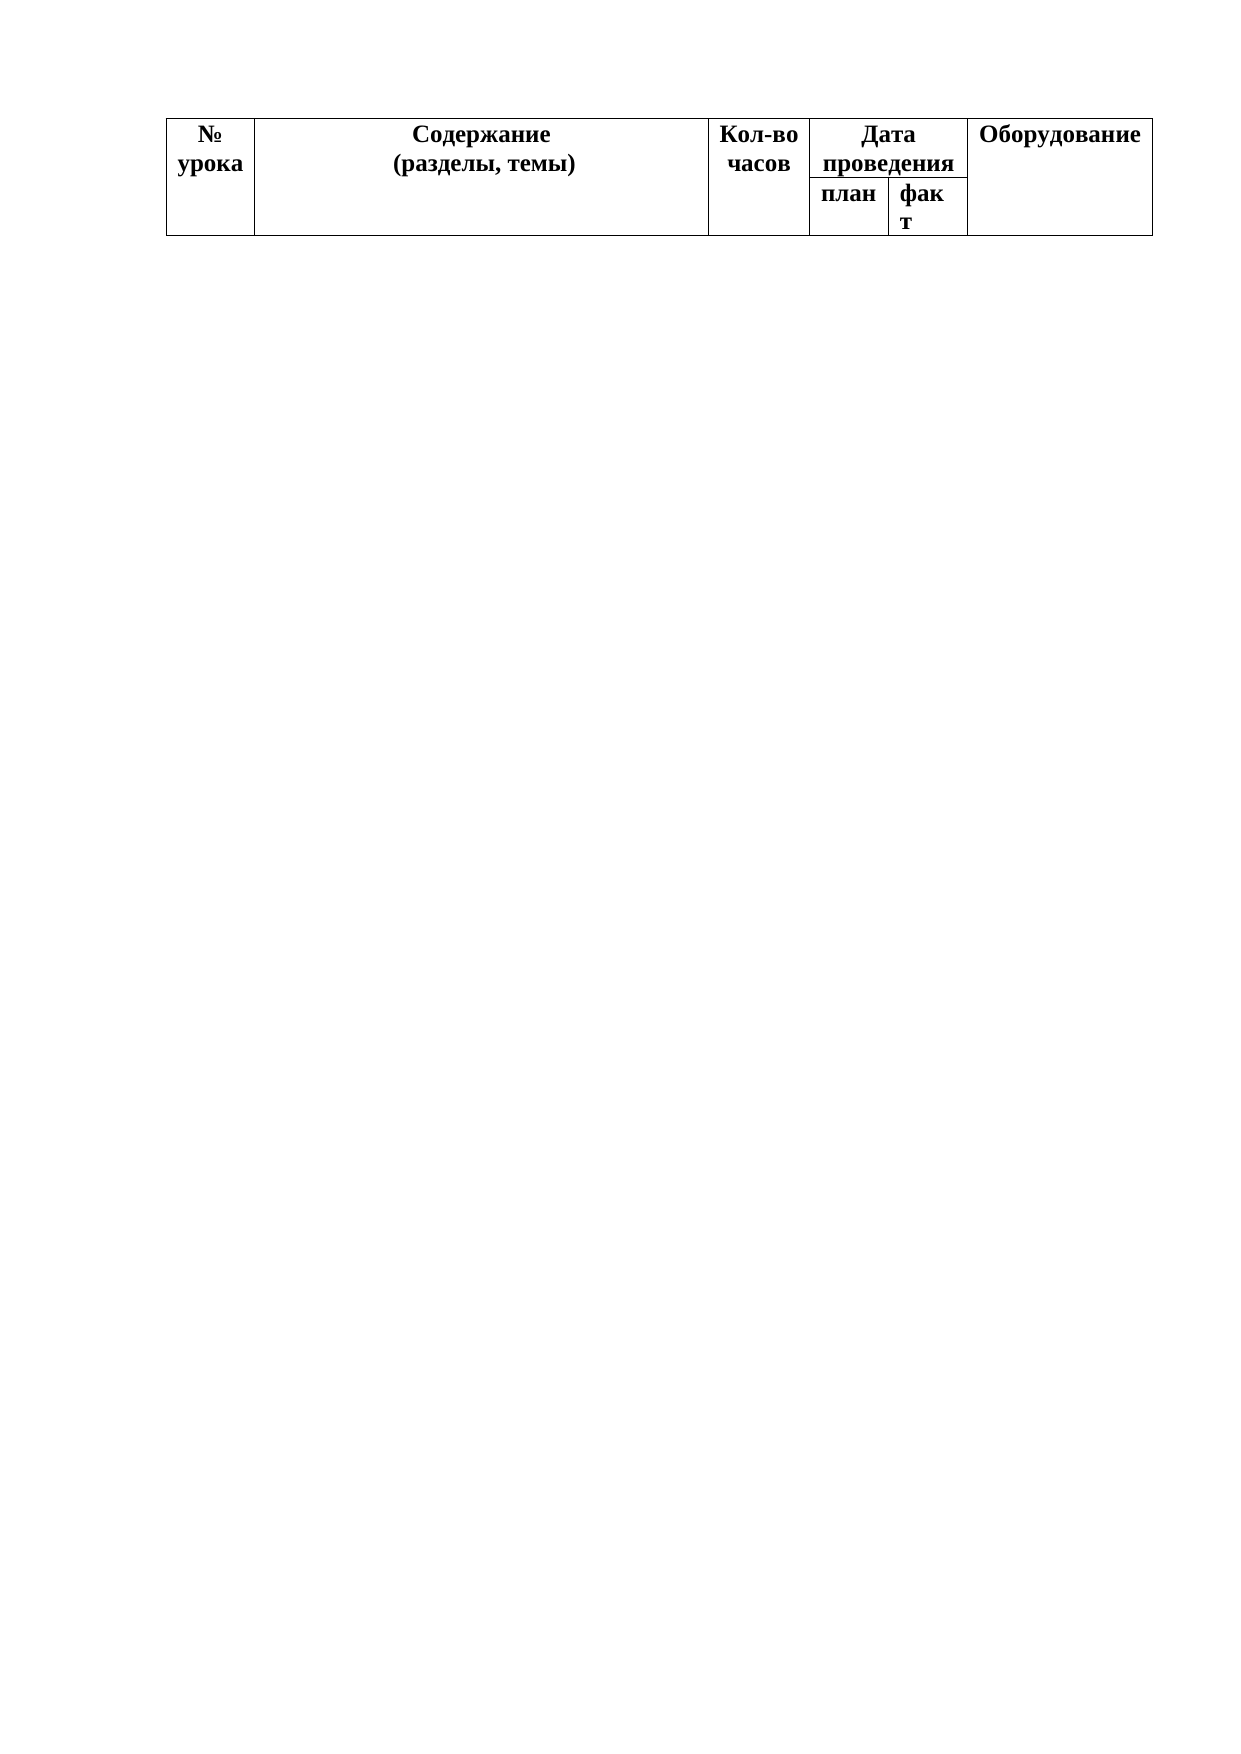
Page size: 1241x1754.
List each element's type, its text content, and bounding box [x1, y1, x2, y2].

table_header Оборудование [968, 119, 1152, 235]
table_header Дата проведения [810, 119, 967, 177]
table_header № урока [167, 119, 254, 235]
table_cell факт [889, 178, 967, 235]
table_cell план [810, 178, 888, 235]
table_header Кол-во часов [709, 119, 809, 235]
table_header Содержание (разделы, темы) [255, 119, 708, 235]
